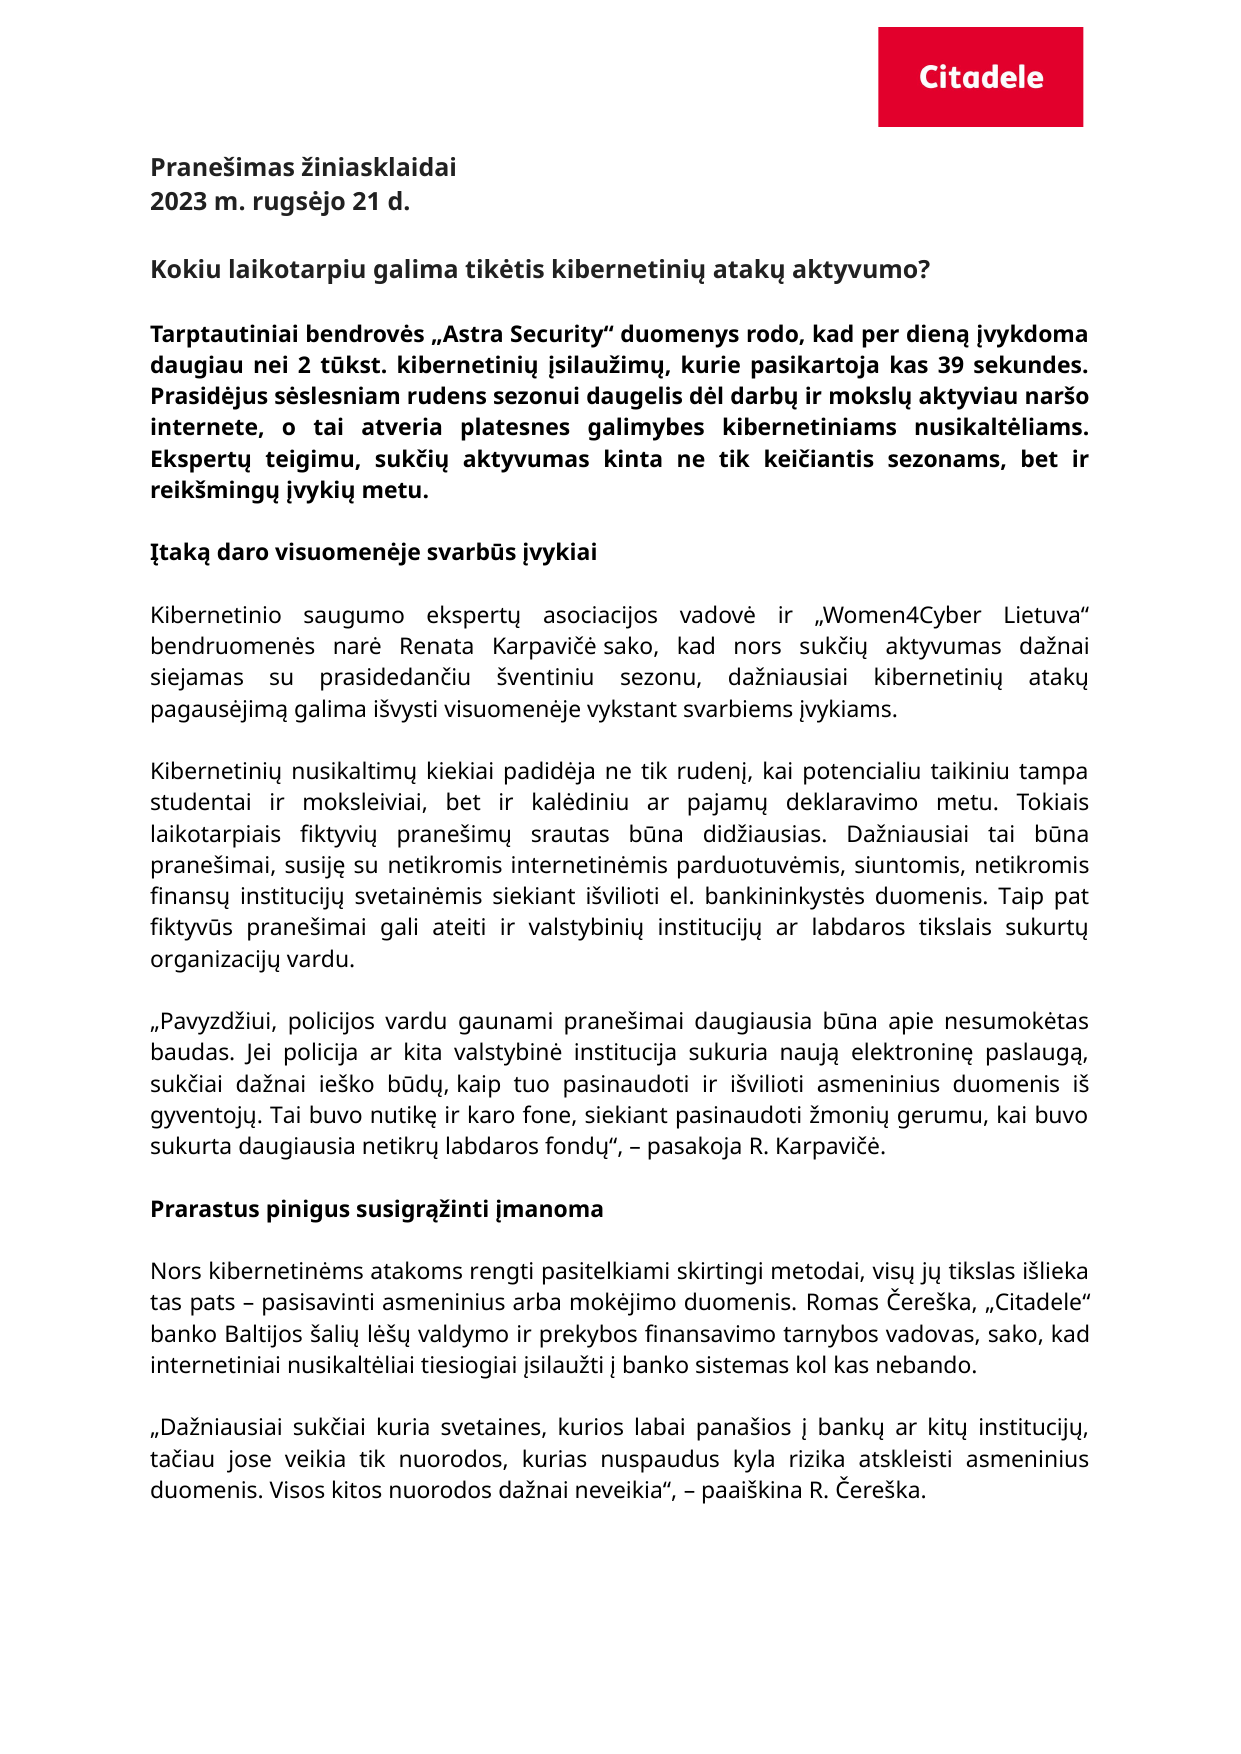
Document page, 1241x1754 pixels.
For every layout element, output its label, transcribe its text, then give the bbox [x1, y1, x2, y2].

text Kokiu laikotarpiu galima tikėtis kibernetinių atakų aktyvumo? [150, 252, 1090, 286]
text Kibernetinių nusikaltimų kiekiai padidėja ne tik rudenį, kai potencialiu taikiniu tampa studentai ir moksleiviai, bet ir kalėdiniu ar pajamų deklaravimo metu. Tokiais laikotarpiais fiktyvių pranešimų srautas būna didžiausias. Dažniausiai tai būna pranešimai, susiję su netikromis internetinėmis parduotuvėmis, siuntomis, netikromis finansų institucijų svetainėmis siekiant išvilioti el. bankininkystės duomenis. Taip pat fiktyvūs pranešimai gali ateiti ir valstybinių institucijų ar labdaros tikslais sukurtų organizacijų vardu. [150, 755, 1090, 974]
text Prarastus pinigus susigrąžinti įmanoma [150, 1192, 1090, 1224]
text Nors kibernetinėms atakoms rengti pasitelkiami skirtingi metodai, visų jų tikslas išlieka tas pats – pasisavinti asmeninius arba mokėjimo duomenis. Romas Čereška, „Citadele“ banko Baltijos šalių lėšų valdymo ir prekybos finansavimo tarnybos vadovas, sako, kad internetiniai nusikaltėliai tiesiogiai įsilaužti į banko sistemas kol kas nebando. [150, 1255, 1090, 1318]
text Kibernetinio saugumo ekspertų asociacijos vadovė ir „Women4Cyber Lietuva“ bendruomenės narė Renata Karpavičė sako, kad nors sukčių aktyvumas dažnai siejamas su prasidedančiu šventiniu sezonu, dažniausiai kibernetinių atakų pagausėjimą galima išvysti visuomenėje vykstant svarbiems įvykiams. [150, 599, 1090, 724]
picture [878, 27, 1084, 127]
text Tarptautiniai bendrovės „Astra Security“ duomenys rodo, kad per dieną įvykdoma daugiau nei 2 tūkst. kibernetinių įsilaužimų, kurie pasikartoja kas 39 sekundes. Prasidėjus sėslesniam rudens sezonui daugelis dėl darbų ir mokslų aktyviau naršo internete, o tai atveria platesnes galimybes kibernetiniams nusikaltėliams. Ekspertų teigimu, sukčių aktyvumas kinta ne tik keičiantis sezonams, bet ir reikšmingų įvykių metu. [150, 317, 1090, 505]
text 2023 m. rugsėjo 21 d. [150, 184, 1090, 218]
text Pranešimas žiniasklaidai [150, 150, 1090, 184]
text Įtaką daro visuomenėje svarbūs įvykiai [150, 536, 1090, 567]
text „Pavyzdžiui, policijos vardu gaunami pranešimai daugiausia būna apie nesumokėtas baudas. Jei policija ar kita valstybinė institucija sukuria naują elektroninę paslaugą, sukčiai dažnai ieško būdų, kaip tuo pasinaudoti ir išvilioti asmeninius duomenis iš gyventojų. Tai buvo nutikę ir karo fone, siekiant pasinaudoti žmonių gerumu, kai buvo sukurta daugiausia netikrų labdaros fondų“, – pasakoja R. Karpavičė. [150, 1005, 1090, 1161]
text Nors kibernetinėms atakoms rengti pasitelkiami skirtingi metodai, visų jų tikslas išlieka tas pats – pasisavinti asmeninius arba mokėjimo duomenis. Romas Čereška, „Citadele“ banko Baltijos šalių lėšų valdymo ir prekybos finansavimo tarnybos vadovas, sako, kad internetiniai nusikaltėliai tiesiogiai įsilaužti į banko sistemas kol kas nebando. [150, 1349, 1090, 1380]
text „Dažniausiai sukčiai kuria svetaines, kurios labai panašios į bankų ar kitų institucijų, tačiau jose veikia tik nuorodos, kurias nuspaudus kyla rizika atskleisti asmeninius duomenis. Visos kitos nuorodos dažnai neveikia“, – paaiškina R. Čereška. [150, 1411, 1090, 1505]
